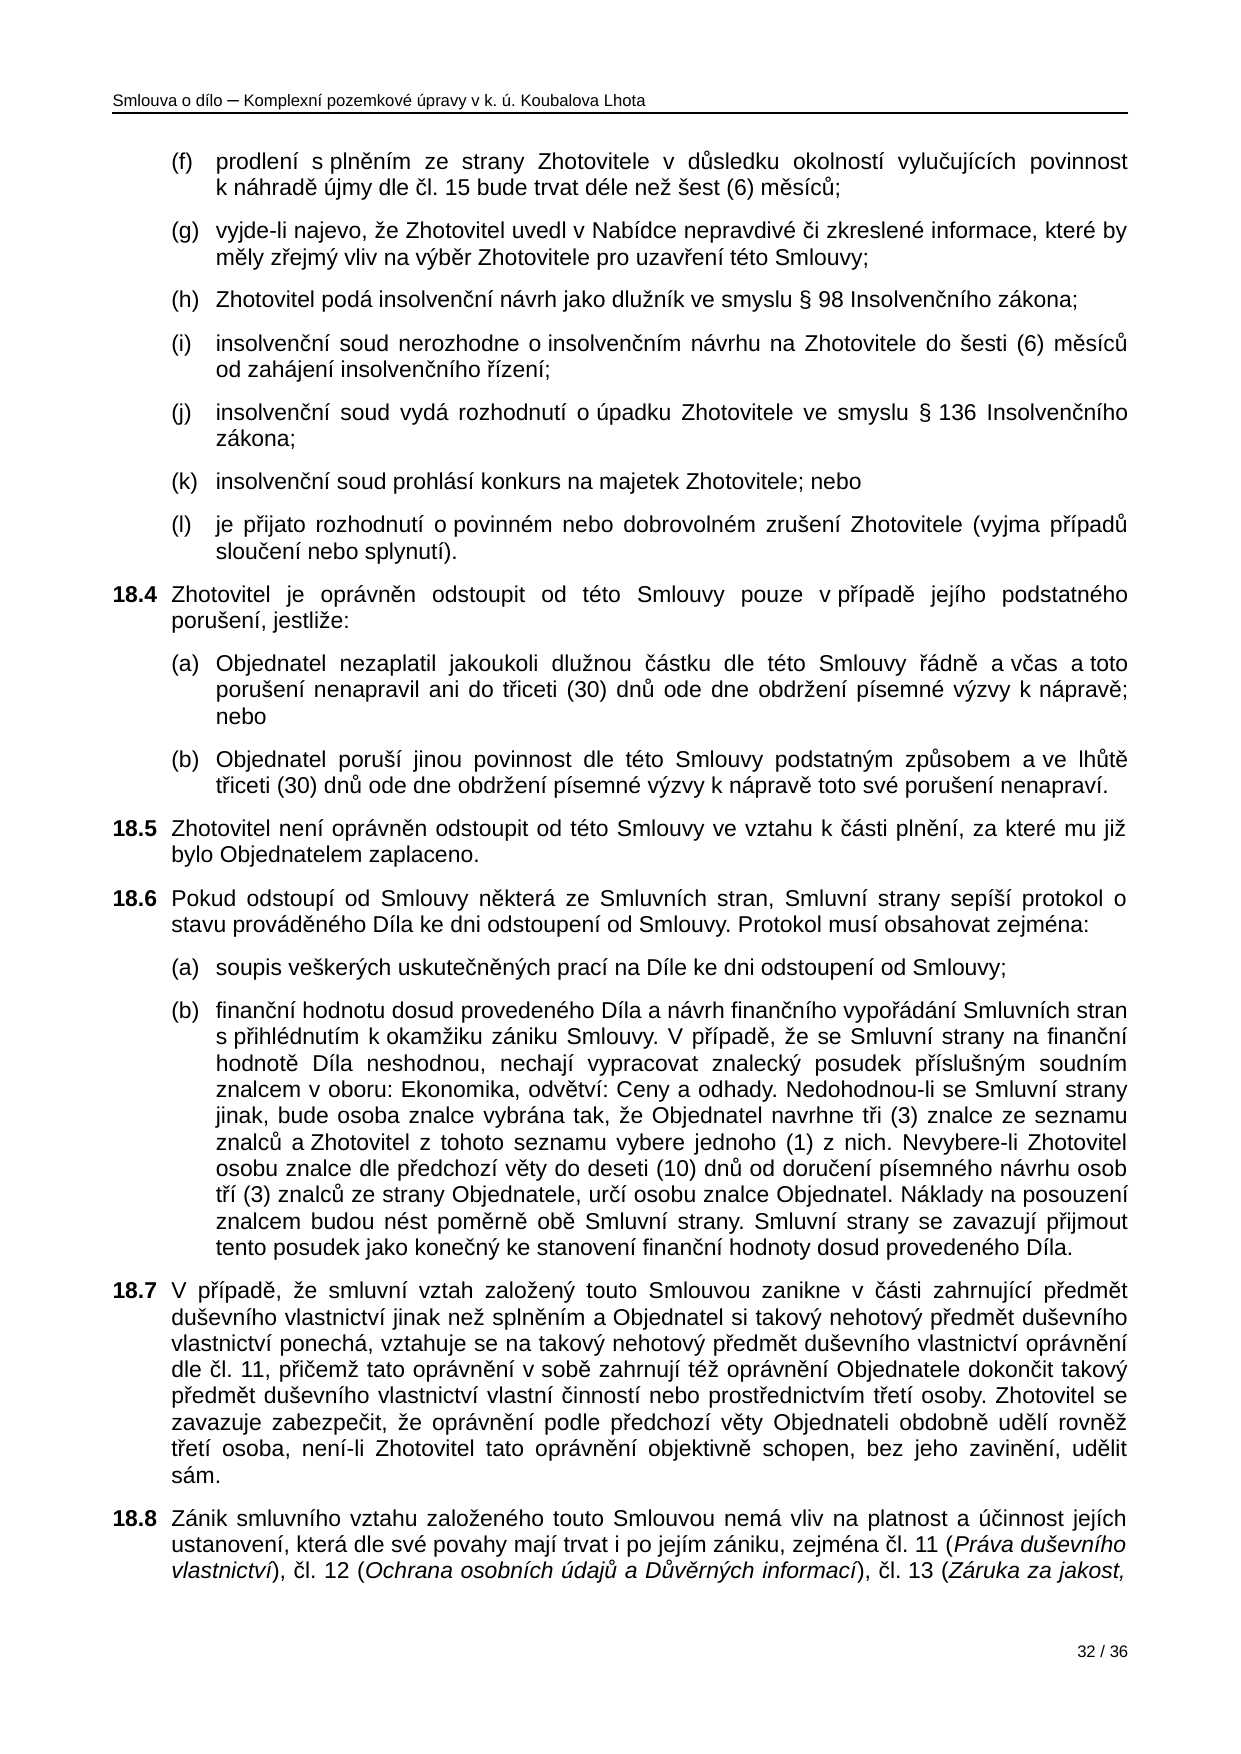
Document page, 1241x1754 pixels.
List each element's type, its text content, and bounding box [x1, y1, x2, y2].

text Pokud odstoupí od Smlouvy některá ze Smluvních stran, Smluvní strany sepíší protokol o stavu prováděného Díla ke dni odstoupení od Smlouvy. Protokol musí obsahovat zejména: [112, 884, 1128, 937]
list soupis veškerých uskutečněných prací na Díle ke dni odstoupení od Smlouvy; [171, 954, 1128, 980]
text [112, 1504, 1128, 1584]
text vyjde-li najevo, že Zhotovitel uvedl v Nabídce nepravdivé či zkreslené informace, které by měly zřejmý vliv na výběr Zhotovitele pro uzavření této Smlouvy; [171, 217, 1128, 270]
text prodlení s plněním ze strany Zhotovitele v důsledku okolností vylučujících povinnost k náhradě újmy dle čl. 15 bude trvat déle než šest (6) měsíců; [171, 148, 1128, 200]
list Objednatel nezaplatil jakoukoli dlužnou částku dle této Smlouvy řádně a včas a toto porušení nenapravil ani do třiceti (30) dnů ode dne obdržení písemné výzvy k nápravě; nebo [171, 650, 1128, 729]
text Zhotovitel není oprávněn odstoupit od této Smlouvy ve vztahu k části plnění, za které mu již bylo Objednatelem zaplaceno. [112, 815, 1128, 868]
text V případě, že smluvní vztah založený touto Smlouvou zanikne v části zahrnující předmět duševního vlastnictví jinak než splněním a Objednatel si takový nehotový předmět duševního vlastnictví ponechá, vztahuje se na takový nehotový předmět duševního vlastnictví oprávnění dle čl. 11, přičemž tato oprávnění v sobě zahrnují též oprávnění Objednatele dokončit takový předmět duševního vlastnictví vlastní činností nebo prostřednictvím třetí osoby. Zhotovitel se zavazuje zabezpečit, že oprávnění podle předchozí věty Objednateli obdobně udělí rovněž třetí osoba, není-li Zhotovitel tato oprávnění objektivně schopen, bez jeho zavinění, udělit sám. [112, 1277, 1128, 1488]
text Zhotovitel je oprávněn odstoupit od této Smlouvy pouze v případě jejího podstatného porušení, jestliže: [112, 581, 1128, 633]
text insolvenční soud prohlásí konkurs na majetek Zhotovitele; nebo [171, 468, 1128, 494]
text je přijato rozhodnutí o povinném nebo dobrovolném zrušení Zhotovitele (vyjma případů sloučení nebo splynutí). [171, 511, 1128, 564]
list finanční hodnotu dosud provedeného Díla a návrh finančního vypořádání Smluvních stran s přihlédnutím k okamžiku zániku Smlouvy. V případě, že se Smluvní strany na finanční hodnotě Díla neshodnou, nechají vypracovat znalecký posudek příslušným soudním znalcem v oboru: Ekonomika, odvětví: Ceny a odhady. Nedohodnou-li se Smluvní strany jinak, bude osoba znalce vybrána tak, že Objednatel navrhne tři (3) znalce ze seznamu znalců a Zhotovitel z tohoto seznamu vybere jednoho (1) z nich. Nevybere-li Zhotovitel osobu znalce dle předchozí věty do deseti (10) dnů od doručení písemného návrhu osob tří (3) znalců ze strany Objednatele, určí osobu znalce Objednatel. Náklady na posouzení znalcem budou nést poměrně obě Smluvní strany. Smluvní strany se zavazují přijmout tento posudek jako konečný ke stanovení finanční hodnoty dosud provedeného Díla. [171, 997, 1128, 1260]
text Objednatel poruší jinou povinnost dle této Smlouvy podstatným způsobem a ve lhůtě třiceti (30) dnů ode dne obdržení písemné výzvy k nápravě toto své porušení nenapraví. [171, 746, 1128, 798]
text insolvenční soud vydá rozhodnutí o úpadku Zhotovitele ve smyslu § 136 Insolvenčního zákona; [171, 399, 1128, 452]
text Zhotovitel podá insolvenční návrh jako dlužník ve smyslu § 98 Insolvenčního zákona; [171, 286, 1128, 313]
text insolvenční soud nerozhodne o insolvenčním návrhu na Zhotovitele do šesti (6) měsíců od zahájení insolvenčního řízení; [171, 329, 1128, 382]
